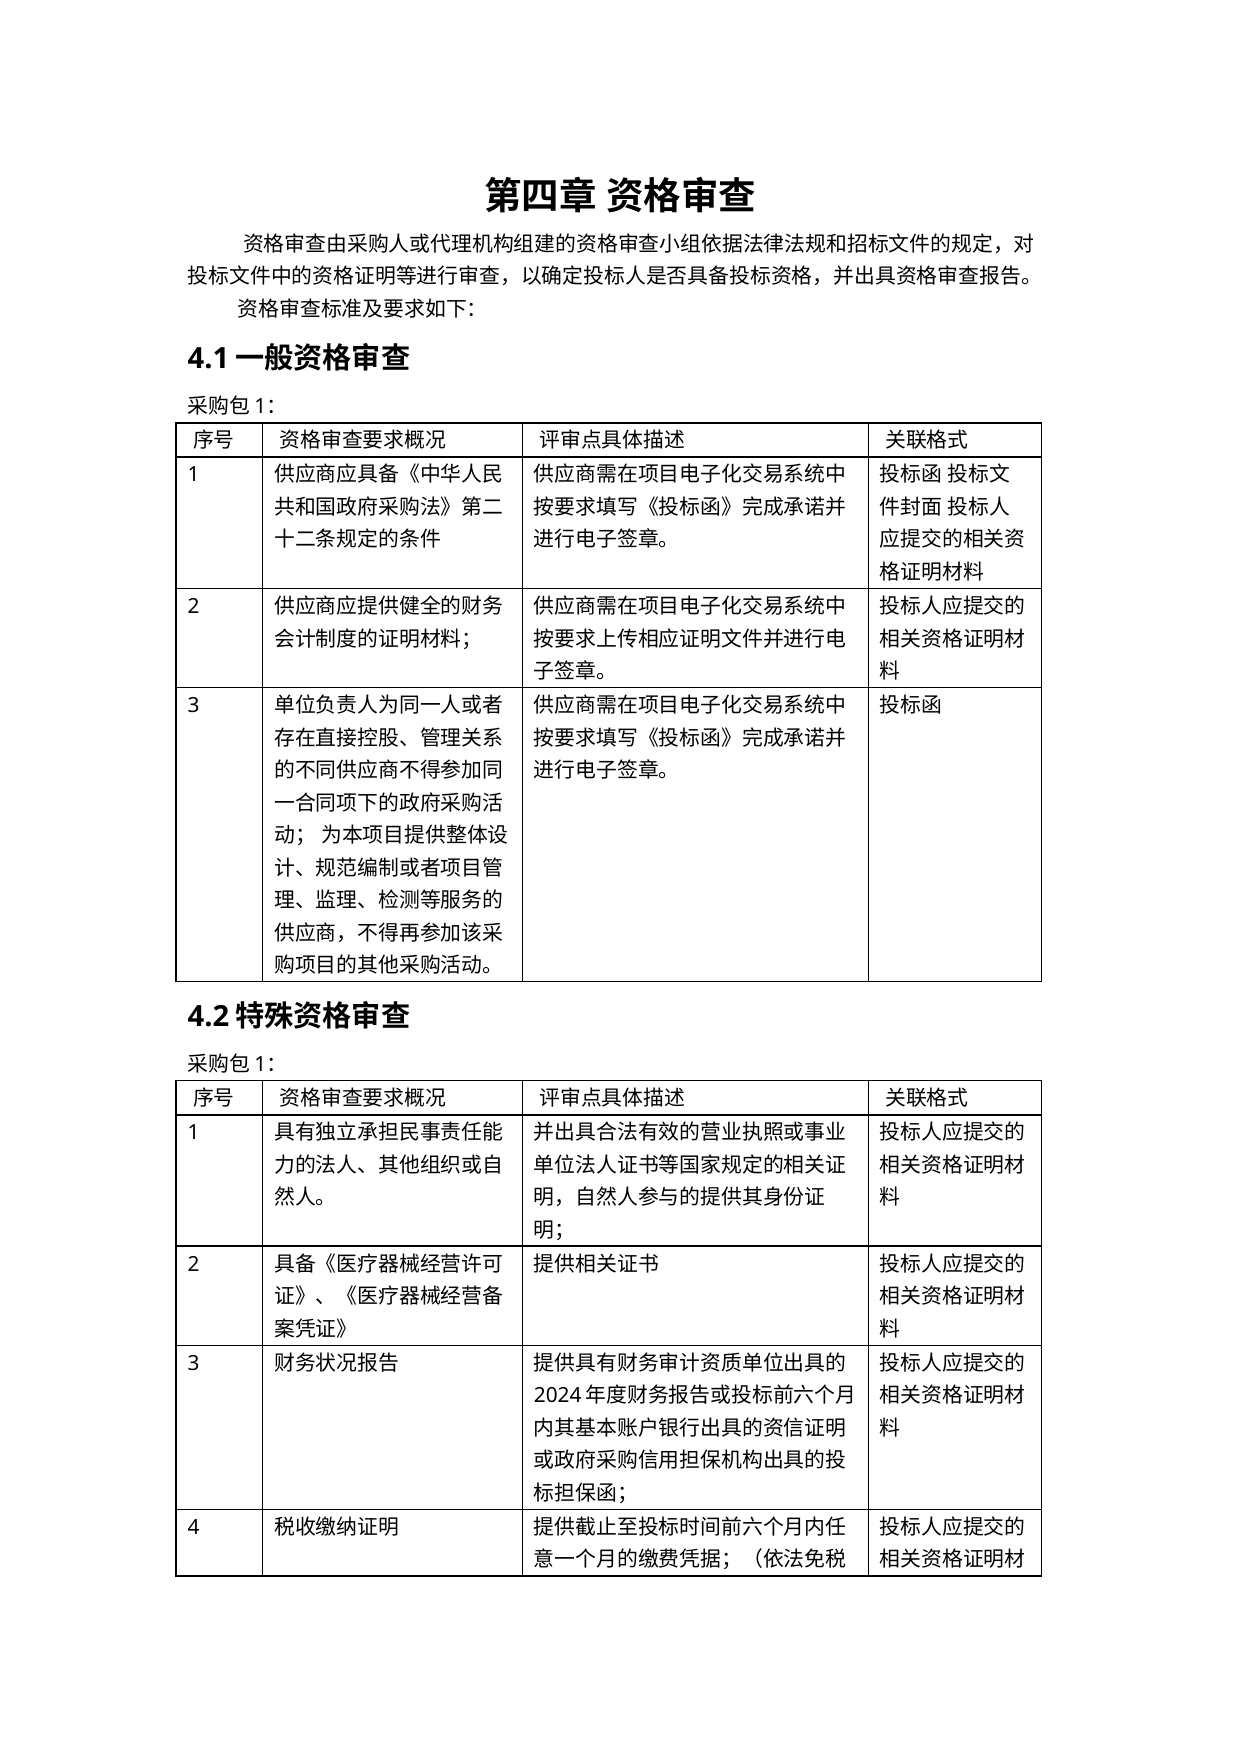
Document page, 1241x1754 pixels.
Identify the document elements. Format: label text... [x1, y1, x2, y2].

table_cell 具有独立承担民事责任能力的法人、其他组织或自然人。 [263, 1116, 522, 1245]
text 第四章 资格审查 [187, 162, 1053, 227]
table_header 评审点具体描述 [523, 1081, 868, 1114]
text 采购包1： [187, 389, 1053, 422]
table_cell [523, 1510, 868, 1575]
table_cell 3 [177, 1346, 262, 1508]
table_cell 具备《医疗器械经营许可证》、《医疗器械经营备案凭证》 [263, 1247, 522, 1344]
table_cell 投标人应提交的相关资格证明材料 [869, 1346, 1041, 1508]
table_cell 3 [177, 688, 262, 981]
table_cell 投标人应提交的相关资格证明材料 [869, 1116, 1041, 1245]
text 4.1一般资格审查 [187, 324, 1053, 389]
table_header 评审点具体描述 [523, 424, 868, 456]
table_cell 提供相关证书 [523, 1247, 868, 1344]
table_header 资格审查要求概况 [263, 424, 522, 456]
table_cell 投标函 [869, 688, 1041, 981]
table_cell 提供具有财务审计资质单位出具的2024年度财务报告或投标前六个月内其基本账户银行出具的资信证明或政府采购信用担保机构出具的投标担保函； [523, 1346, 868, 1508]
table_header 关联格式 [869, 1081, 1041, 1114]
table_header 资格审查要求概况 [263, 1081, 522, 1114]
table_cell 供应商应提供健全的财务会计制度的证明材料； [263, 589, 522, 687]
table_header 关联格式 [869, 424, 1041, 456]
text 4.2特殊资格审查 [187, 982, 1053, 1047]
table_cell 投标人应提交的相关资格证明材料 [869, 1247, 1041, 1344]
table_cell 1 [177, 1116, 262, 1245]
table_cell 4 [177, 1510, 262, 1575]
table_cell 投标人应提交的相关资格证明材料 [869, 1510, 1041, 1575]
table_cell 供应商需在项目电子化交易系统中按要求填写《投标函》完成承诺并进行电子签章。 [523, 688, 868, 981]
table_cell 供应商应具备《中华人民共和国政府采购法》第二十二条规定的条件 [263, 458, 522, 588]
table_cell 供应商需在项目电子化交易系统中按要求填写《投标函》完成承诺并进行电子签章。 [523, 458, 868, 588]
text 采购包1： [187, 1047, 1053, 1080]
table_header 序号 [177, 424, 262, 456]
table_cell 2 [177, 1247, 262, 1344]
text 资格审查标准及要求如下： [187, 292, 1053, 324]
table_cell 投标函 投标文件封面 投标人应提交的相关资格证明材料 [869, 458, 1041, 588]
table_cell 税收缴纳证明 [263, 1510, 522, 1575]
table_cell 并出具合法有效的营业执照或事业单位法人证书等国家规定的相关证明，自然人参与的提供其身份证明； [523, 1116, 868, 1245]
table_cell 供应商需在项目电子化交易系统中按要求上传相应证明文件并进行电子签章。 [523, 589, 868, 687]
text 资格审查由采购人或代理机构组建的资格审查小组依据法律法规和招标文件的规定，对投标文件中的资格证明等进行审查，以确定投标人是否具备投标资格，并出具资格审查报告。 [187, 227, 1053, 292]
table_cell 财务状况报告 [263, 1346, 522, 1508]
table_header 序号 [177, 1081, 262, 1114]
table_cell 1 [177, 458, 262, 588]
table_cell 单位负责人为同一人或者存在直接控股、管理关系的不同供应商不得参加同一合同项下的政府采购活动； 为本项目提供整体设计、规范编制或者项目管理、监理、检测等服务的供应商，不得再参加该采购项目的其他采购活动。 [263, 688, 522, 981]
table_cell 2 [177, 589, 262, 687]
table_cell 投标人应提交的相关资格证明材料 [869, 589, 1041, 687]
